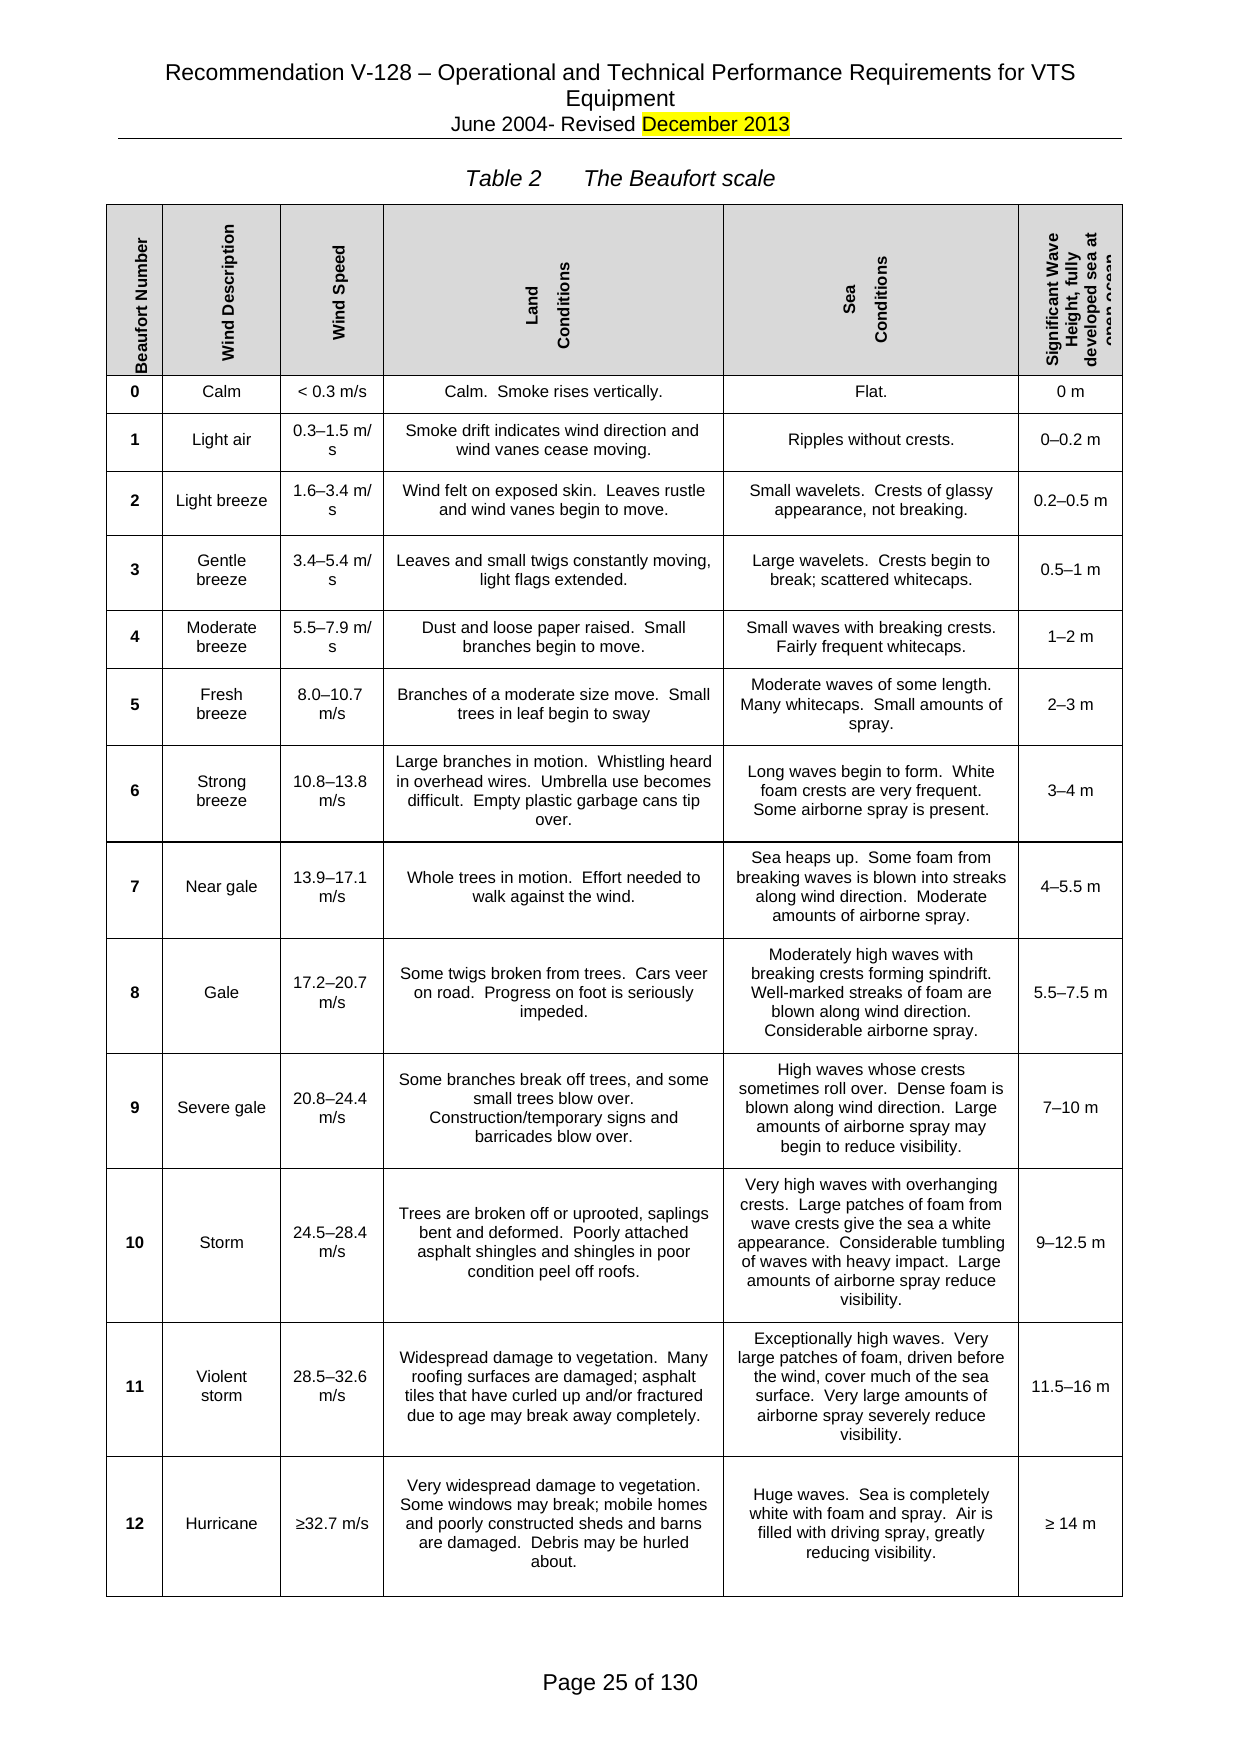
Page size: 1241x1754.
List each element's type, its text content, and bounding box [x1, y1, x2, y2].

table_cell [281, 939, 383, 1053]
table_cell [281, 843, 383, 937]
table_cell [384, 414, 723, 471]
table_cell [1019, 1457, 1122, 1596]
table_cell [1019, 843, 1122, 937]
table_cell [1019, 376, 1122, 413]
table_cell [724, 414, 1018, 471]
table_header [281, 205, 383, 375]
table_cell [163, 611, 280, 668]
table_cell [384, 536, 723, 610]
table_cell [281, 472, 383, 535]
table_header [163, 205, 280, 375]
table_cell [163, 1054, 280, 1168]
text The Beaufort scale [118, 165, 1122, 192]
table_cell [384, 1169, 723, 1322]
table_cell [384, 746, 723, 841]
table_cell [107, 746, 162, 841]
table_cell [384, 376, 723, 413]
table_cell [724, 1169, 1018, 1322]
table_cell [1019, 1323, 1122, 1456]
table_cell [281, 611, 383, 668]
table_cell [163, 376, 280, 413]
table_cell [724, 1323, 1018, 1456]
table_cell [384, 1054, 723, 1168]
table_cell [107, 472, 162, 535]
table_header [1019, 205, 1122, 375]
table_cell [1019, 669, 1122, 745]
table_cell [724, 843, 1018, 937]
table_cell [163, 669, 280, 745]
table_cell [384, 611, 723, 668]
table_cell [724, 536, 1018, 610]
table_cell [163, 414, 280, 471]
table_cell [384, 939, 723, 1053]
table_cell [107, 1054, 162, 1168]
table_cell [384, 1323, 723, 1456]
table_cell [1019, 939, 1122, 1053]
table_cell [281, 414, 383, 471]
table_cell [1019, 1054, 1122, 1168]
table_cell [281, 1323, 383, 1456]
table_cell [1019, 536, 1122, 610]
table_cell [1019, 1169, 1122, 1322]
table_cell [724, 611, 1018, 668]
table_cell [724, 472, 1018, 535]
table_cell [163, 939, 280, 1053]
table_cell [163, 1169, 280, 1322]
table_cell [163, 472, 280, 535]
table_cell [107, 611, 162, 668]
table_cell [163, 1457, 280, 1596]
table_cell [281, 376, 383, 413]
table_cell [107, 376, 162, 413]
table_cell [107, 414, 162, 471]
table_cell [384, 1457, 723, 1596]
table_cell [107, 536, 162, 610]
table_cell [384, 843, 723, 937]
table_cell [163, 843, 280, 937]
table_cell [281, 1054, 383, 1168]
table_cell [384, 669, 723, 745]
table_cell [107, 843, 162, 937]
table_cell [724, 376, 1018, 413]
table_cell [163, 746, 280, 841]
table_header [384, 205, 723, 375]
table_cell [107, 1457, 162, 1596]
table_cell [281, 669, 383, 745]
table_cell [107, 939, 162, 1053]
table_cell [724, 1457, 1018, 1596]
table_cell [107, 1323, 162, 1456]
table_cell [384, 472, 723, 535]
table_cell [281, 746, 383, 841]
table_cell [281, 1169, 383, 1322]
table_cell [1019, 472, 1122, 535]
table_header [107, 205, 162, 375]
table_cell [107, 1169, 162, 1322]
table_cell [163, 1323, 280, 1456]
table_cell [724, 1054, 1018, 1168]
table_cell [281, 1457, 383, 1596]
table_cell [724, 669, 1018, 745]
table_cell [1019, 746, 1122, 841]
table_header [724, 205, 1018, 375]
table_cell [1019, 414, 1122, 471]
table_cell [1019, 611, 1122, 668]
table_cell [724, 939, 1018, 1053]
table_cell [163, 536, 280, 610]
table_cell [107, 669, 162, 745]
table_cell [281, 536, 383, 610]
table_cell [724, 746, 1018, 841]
